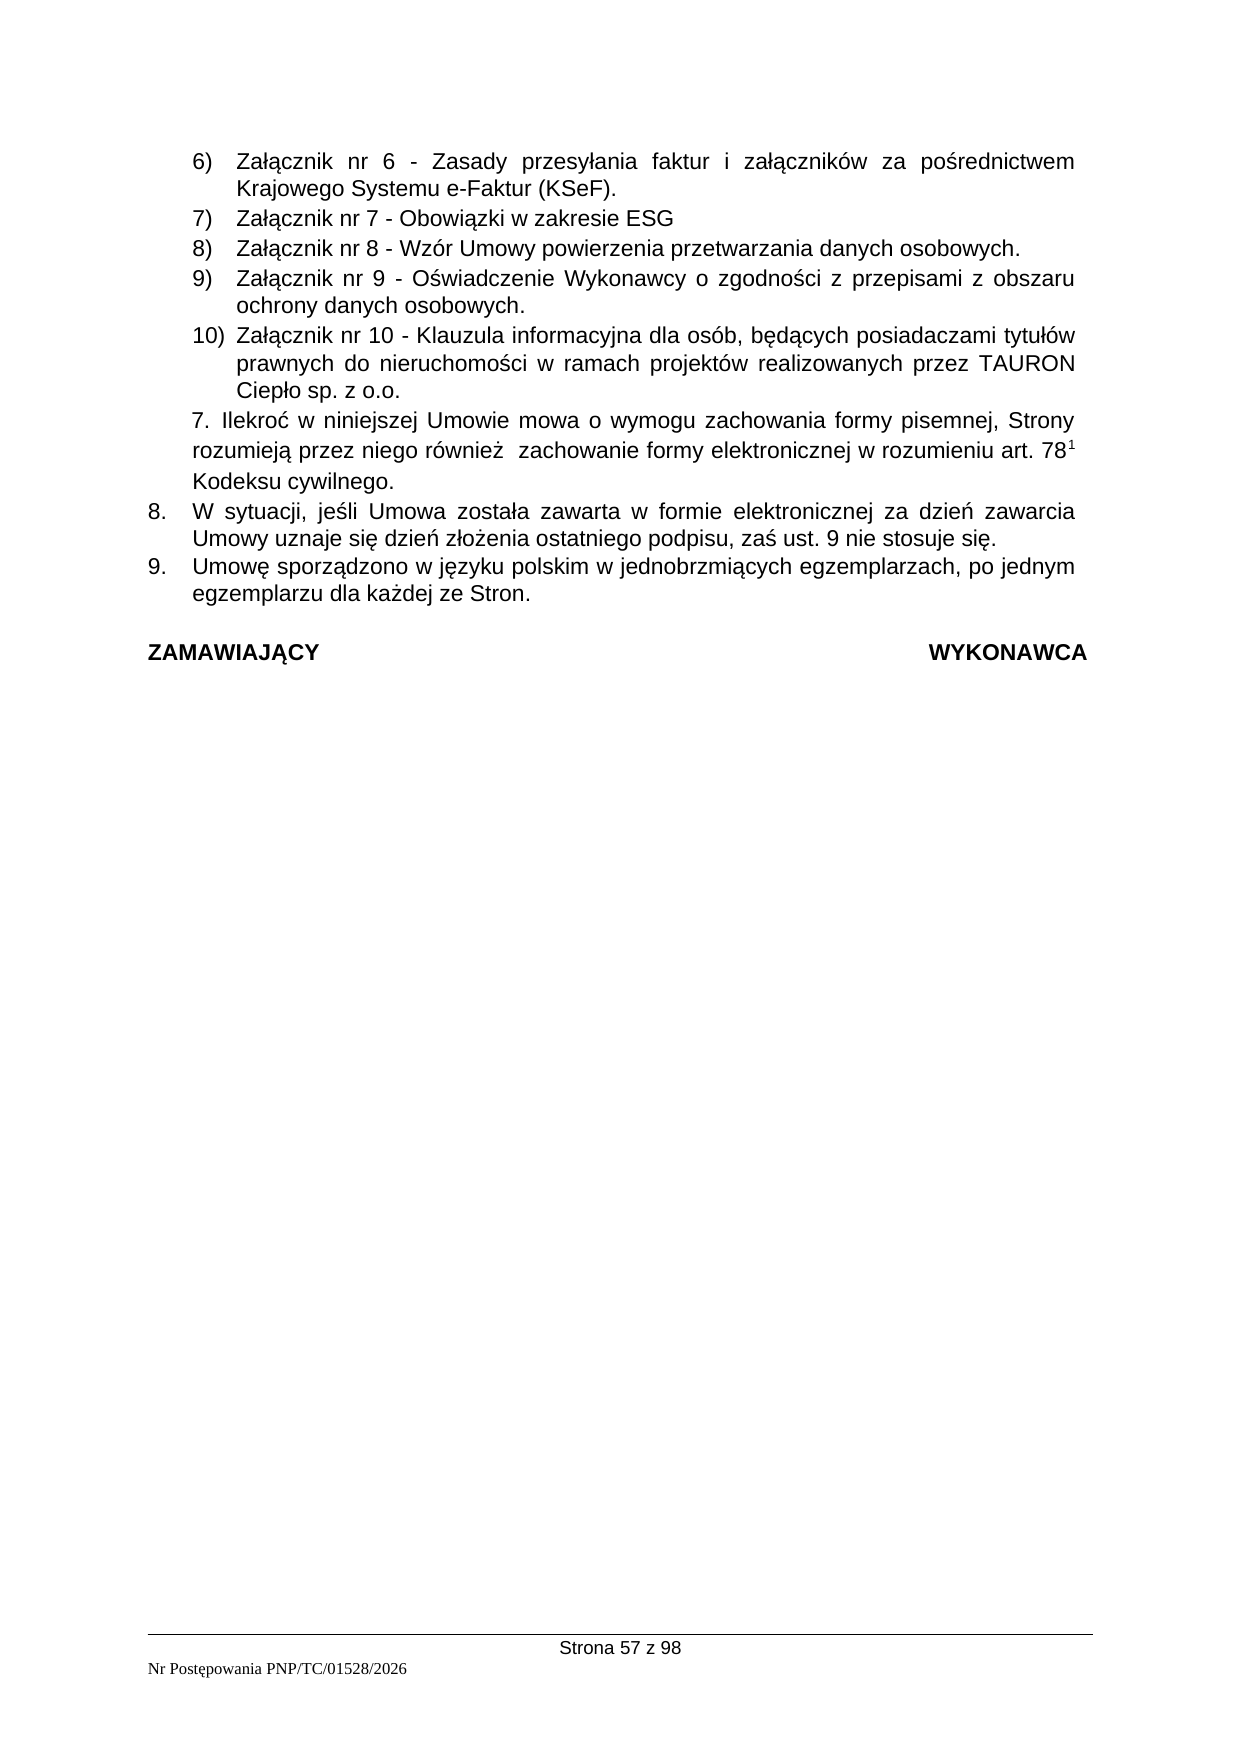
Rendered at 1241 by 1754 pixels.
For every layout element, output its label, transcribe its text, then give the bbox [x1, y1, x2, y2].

list W sytuacji, jeśli Umowa została zawarta w formie elektronicznej za dzień zawarcia Umowy uznaje się dzień złożenia ostatniego podpisu, zaś ust. 9 nie stosuje się. [148, 498, 1076, 552]
list Załącznik nr 8 - Wzór Umowy powierzenia przetwarzania danych osobowych. [192, 235, 1076, 261]
list Załącznik nr 7 - Obowiązki w zakresie ESG [192, 205, 1076, 231]
list Ilekroć w niniejszej Umowie mowa o wymogu zachowania formy pisemnej, Strony rozumieją przez niego również zachowanie formy elektronicznej w rozumieniu art. 781 Kodeksu cywilnego. [191, 407, 1075, 494]
list Załącznik nr 9 - Oświadczenie Wykonawcy o zgodności z przepisami z obszaru ochrony danych osobowych. [192, 265, 1076, 319]
list Załącznik nr 10 - Klauzula informacyjna dla osób, będących posiadaczami tytułów prawnych do nieruchomości w ramach projektów realizowanych przez TAURON Ciepło sp. z o.o. [192, 322, 1076, 403]
list Załącznik nr 6 - Zasady przesyłania faktur i załączników za pośrednictwem Krajowego Systemu e-Faktur (KSeF). [192, 148, 1076, 201]
list Umowę sporządzono w języku polskim w jednobrzmiących egzemplarzach, po jednym egzemplarzu dla każdej ze Stron. [148, 553, 1076, 606]
text ZAMAWIAJĄCY WYKONAWCA [148, 639, 1093, 665]
